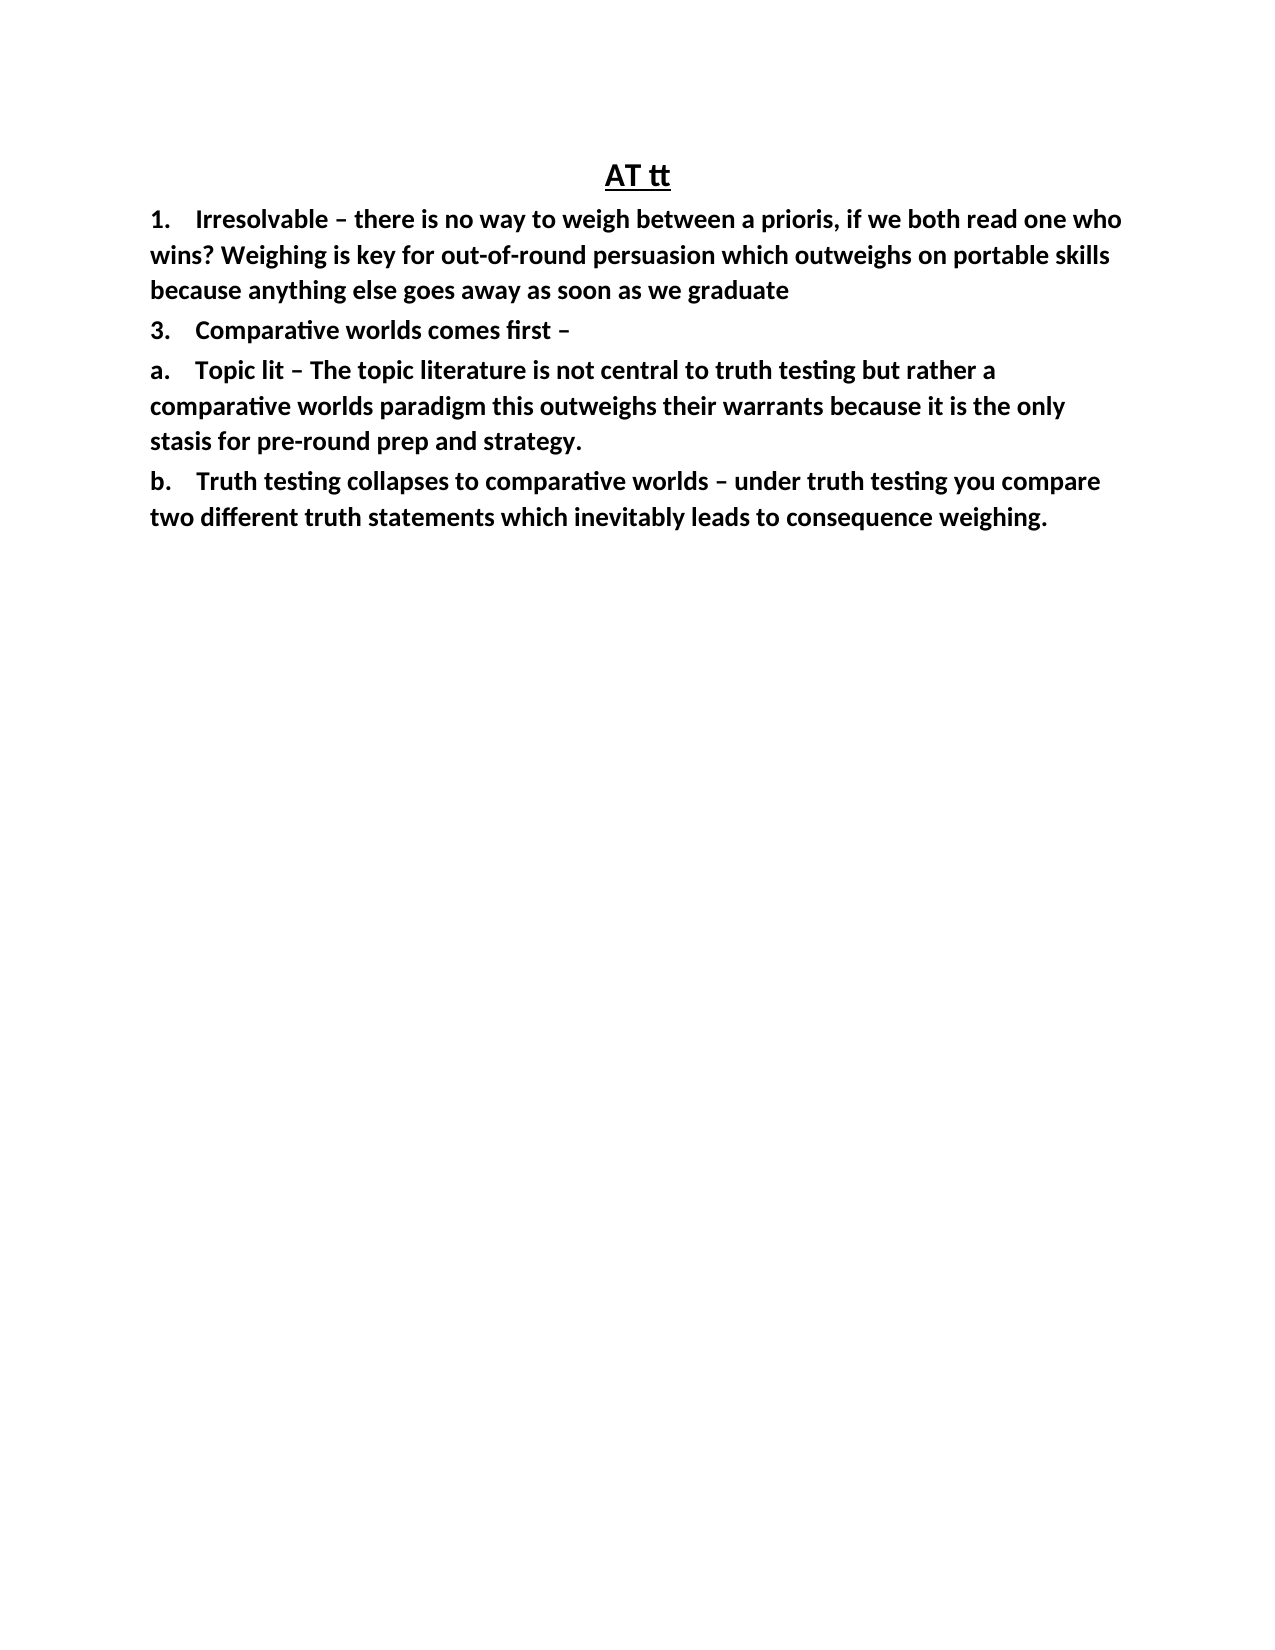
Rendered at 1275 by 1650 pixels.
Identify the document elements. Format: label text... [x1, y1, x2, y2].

subtitle b. Truth testing collapses to comparative worlds – under truth testing you compare two different truth statements which inevitably leads to consequence weighing. [150, 464, 1125, 533]
subtitle 1. Irresolvable – there is no way to weigh between a prioris, if we both read one who wins? Weighing is key for out-of-round persuasion which outweighs on portable skills because anything else goes away as soon as we graduate [150, 202, 1125, 307]
subtitle 3. Comparative worlds comes first – [150, 313, 1125, 346]
subtitle AT tt [150, 154, 1125, 195]
subtitle a. Topic lit – The topic literature is not central to truth testing but rather a comparative worlds paradigm this outweighs their warrants because it is the only stasis for pre-round prep and strategy. [150, 353, 1125, 457]
